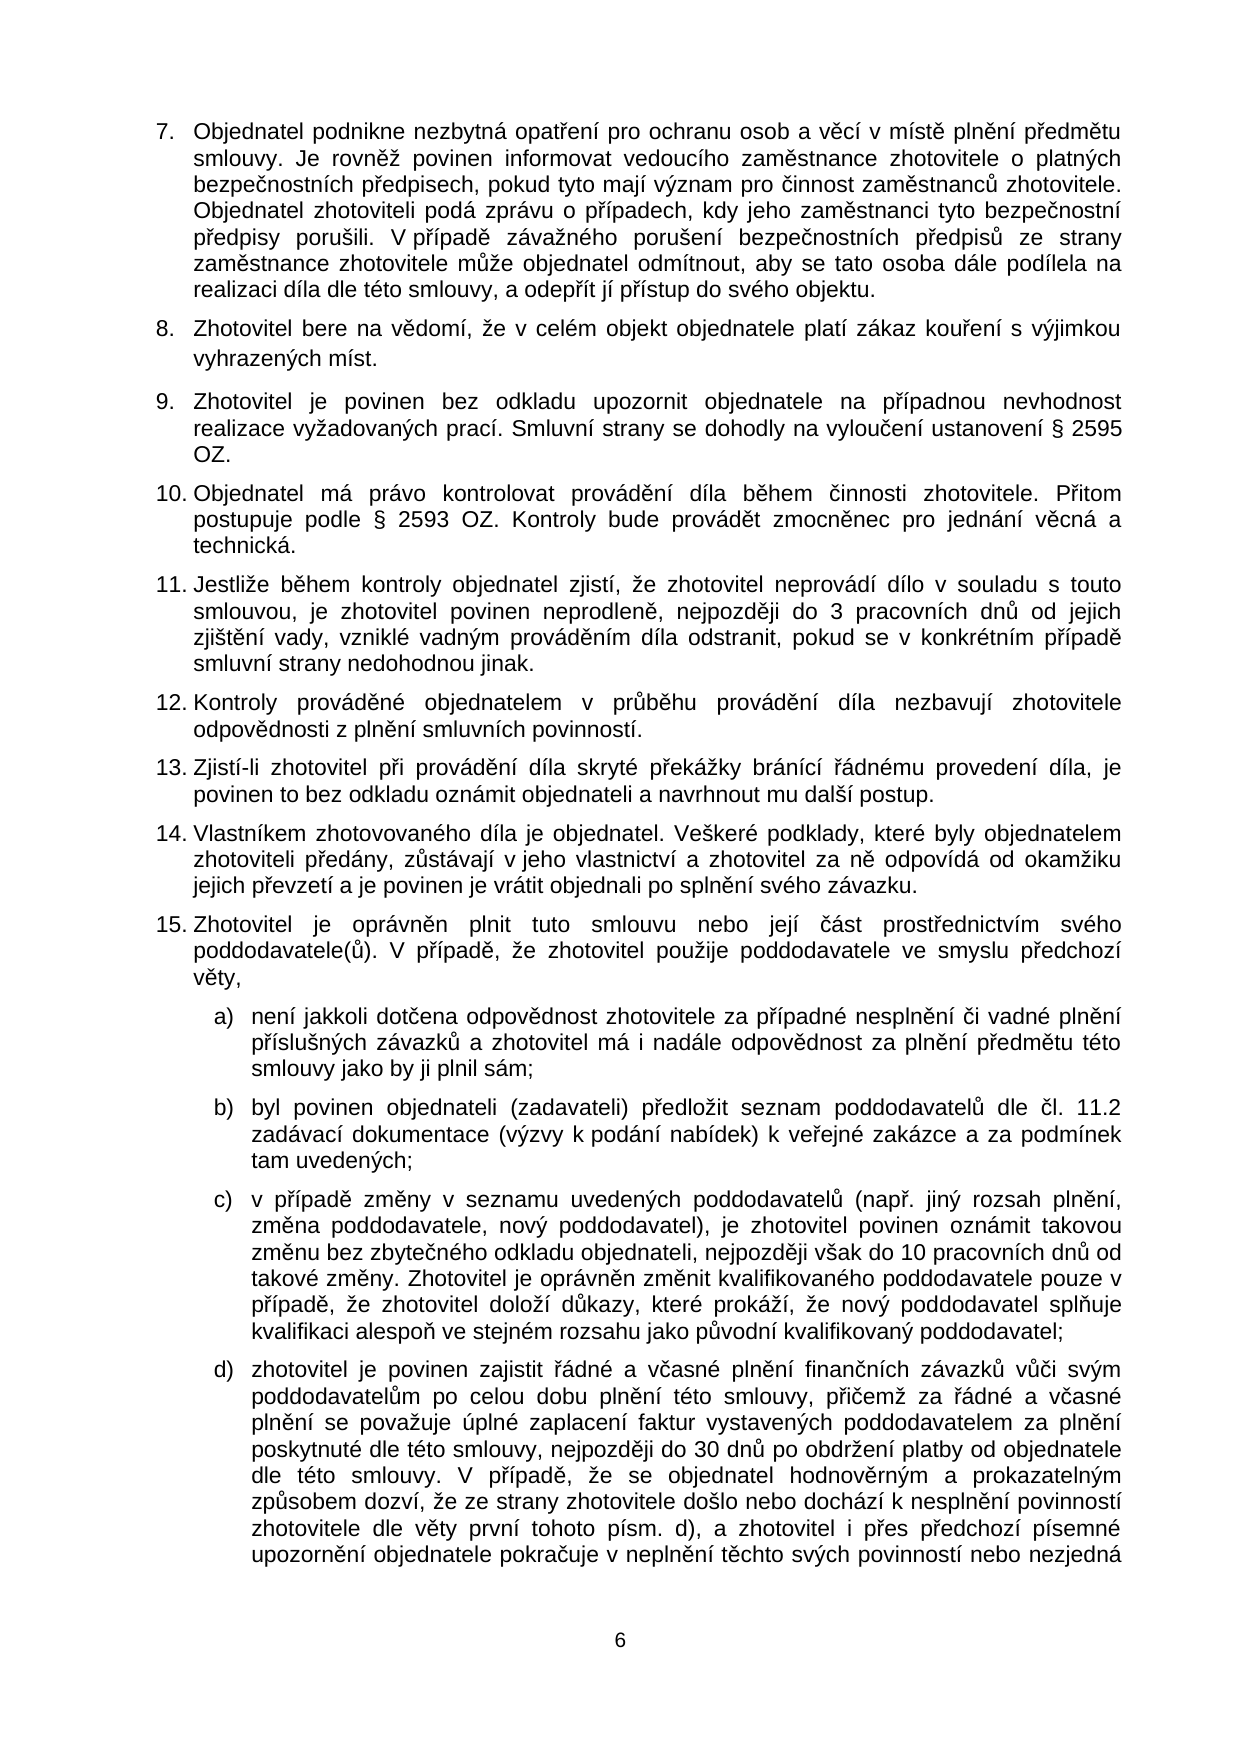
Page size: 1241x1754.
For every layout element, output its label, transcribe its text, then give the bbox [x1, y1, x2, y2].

list Objednatel má právo kontrolovat provádění díla během činnosti zhotovitele. Přitom postupuje podle § 2593 OZ. Kontroly bude provádět zmocněnec pro jednání věcná a technická. [156, 480, 1122, 559]
list Vlastníkem zhotovovaného díla je objednatel. Veškeré podklady, které byly objednatelem zhotoviteli předány, zůstávají v jeho vlastnictví a zhotovitel za ně odpovídá od okamžiku jejich převzetí a je povinen je vrátit objednali po splnění svého závazku. [156, 819, 1122, 899]
list Zhotovitel bere na vědomí, že v celém objekt objednatele platí zákaz kouření s výjimkou vyhrazených míst. [156, 315, 1122, 372]
list Zhotovitel je oprávněn plnit tuto smlouvu nebo její část prostřednictvím svého poddodavatele(ů). V případě, že zhotovitel použije poddodavatele ve smyslu předchozí věty, [156, 911, 1122, 990]
list byl povinen objednateli (zadavateli) předložit seznam poddodavatelů dle čl. 11.2 zadávací dokumentace (výzvy k podání nabídek) k veřejné zakázce a za podmínek tam uvedených; [213, 1094, 1122, 1173]
list Zhotovitel je povinen bez odkladu upozornit objednatele na případnou nevhodnost realizace vyžadovaných prací. Smluvní strany se dohodly na vyloučení ustanovení § 2595 OZ. [156, 388, 1122, 467]
list Zjistí-li zhotovitel při provádění díla skryté překážky bránící řádnému provedení díla, je povinen to bez odkladu oznámit objednateli a navrhnout mu další postup. [156, 754, 1122, 807]
list Objednatel podnikne nezbytná opatření pro ochranu osob a věcí v místě plnění předmětu smlouvy. Je rovněž povinen informovat vedoucího zaměstnance zhotovitele o platných bezpečnostních předpisech, pokud tyto mají význam pro činnost zaměstnanců zhotovitele. Objednatel zhotoviteli podá zprávu o případech, kdy jeho zaměstnanci tyto bezpečnostní předpisy porušili. V případě závažného porušení bezpečnostních předpisů ze strany zaměstnance zhotovitele může objednatel odmítnout, aby se tato osoba dále podílela na realizaci díla dle této smlouvy, a odepřít jí přístup do svého objektu. [156, 118, 1122, 303]
list Jestliže během kontroly objednatel zjistí, že zhotovitel neprovádí dílo v souladu s touto smlouvou, je zhotovitel povinen neprodleně, nejpozději do 3 pracovních dnů od jejich zjištění vady, vzniklé vadným prováděním díla odstranit, pokud se v konkrétním případě smluvní strany nedohodnou jinak. [156, 571, 1122, 677]
list není jakkoli dotčena odpovědnost zhotovitele za případné nesplnění či vadné plnění příslušných závazků a zhotovitel má i nadále odpovědnost za plnění předmětu této smlouvy jako by ji plnil sám; [213, 1003, 1122, 1082]
list Kontroly prováděné objednatelem v průběhu provádění díla nezbavují zhotovitele odpovědnosti z plnění smluvních povinností. [156, 689, 1122, 742]
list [213, 1356, 1122, 1567]
list v případě změny v seznamu uvedených poddodavatelů (např. jiný rozsah plnění, změna poddodavatele, nový poddodavatel), je zhotovitel povinen oznámit takovou změnu bez zbytečného odkladu objednateli, nejpozději však do 10 pracovních dnů od takové změny. Zhotovitel je oprávněn změnit kvalifikovaného poddodavatele pouze v případě, že zhotovitel doloží důkazy, které prokáží, že nový poddodavatel splňuje kvalifikaci alespoň ve stejném rozsahu jako původní kvalifikovaný poddodavatel; [213, 1186, 1122, 1344]
